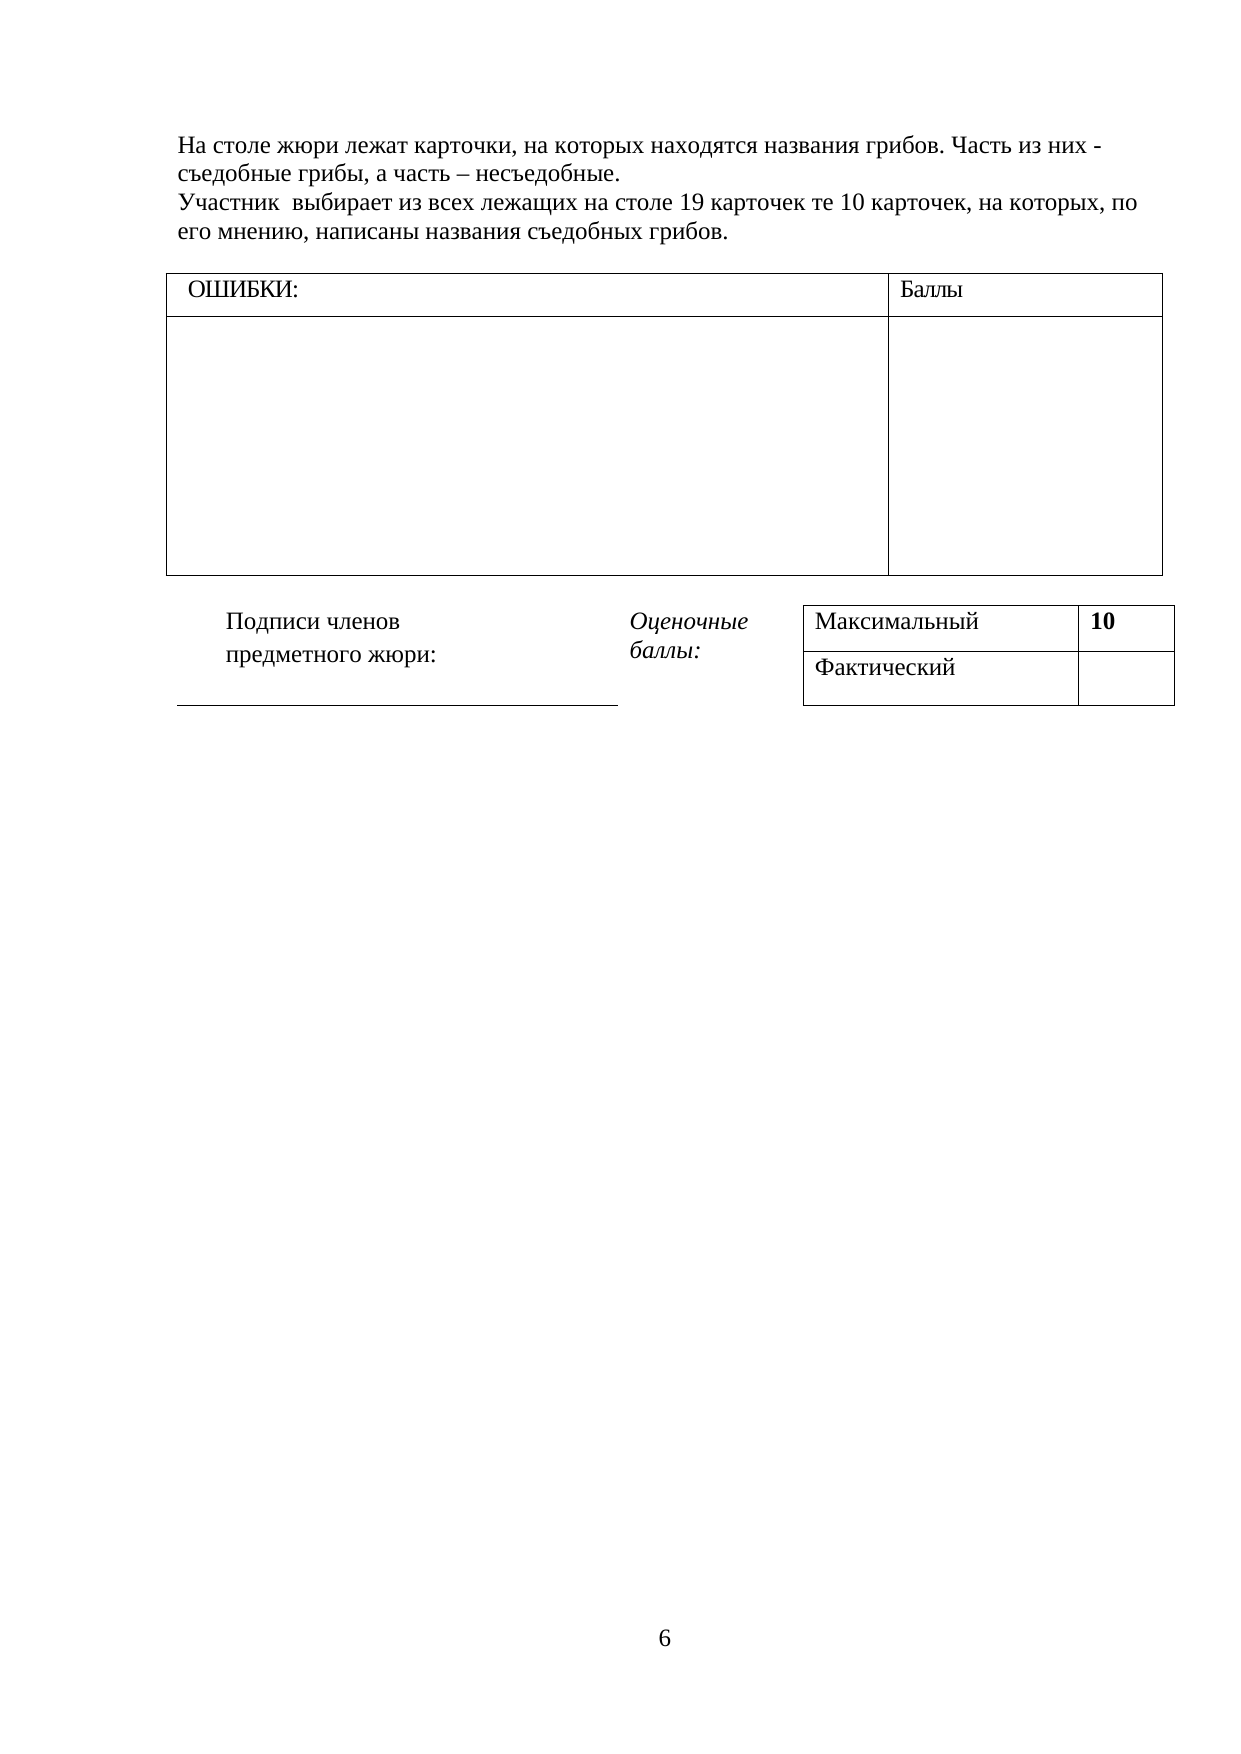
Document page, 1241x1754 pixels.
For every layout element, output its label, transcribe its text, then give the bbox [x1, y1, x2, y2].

text Участник выбирает из всех лежащих на столе 19 карточек те 10 карточек, на которых, по его мнению, написаны названия съедобных грибов. [177, 187, 1152, 273]
table_header Баллы [889, 274, 1162, 316]
table_header Максимальный [804, 606, 1078, 651]
table_header ОШИБКИ: [167, 274, 888, 316]
table_cell Фактический [804, 652, 1078, 705]
table_header 10 [1079, 606, 1174, 651]
table_cell [167, 317, 888, 575]
text На столе жюри лежат карточки, на которых находятся названия грибов. Часть из них - съедобные грибы, а часть – несъедобные. [177, 130, 1152, 187]
table_cell [1079, 652, 1174, 705]
table_header Подписи членов предметного жюри: [177, 605, 618, 705]
table_cell [889, 317, 1162, 575]
table_header Оценочные баллы: [618, 605, 803, 705]
